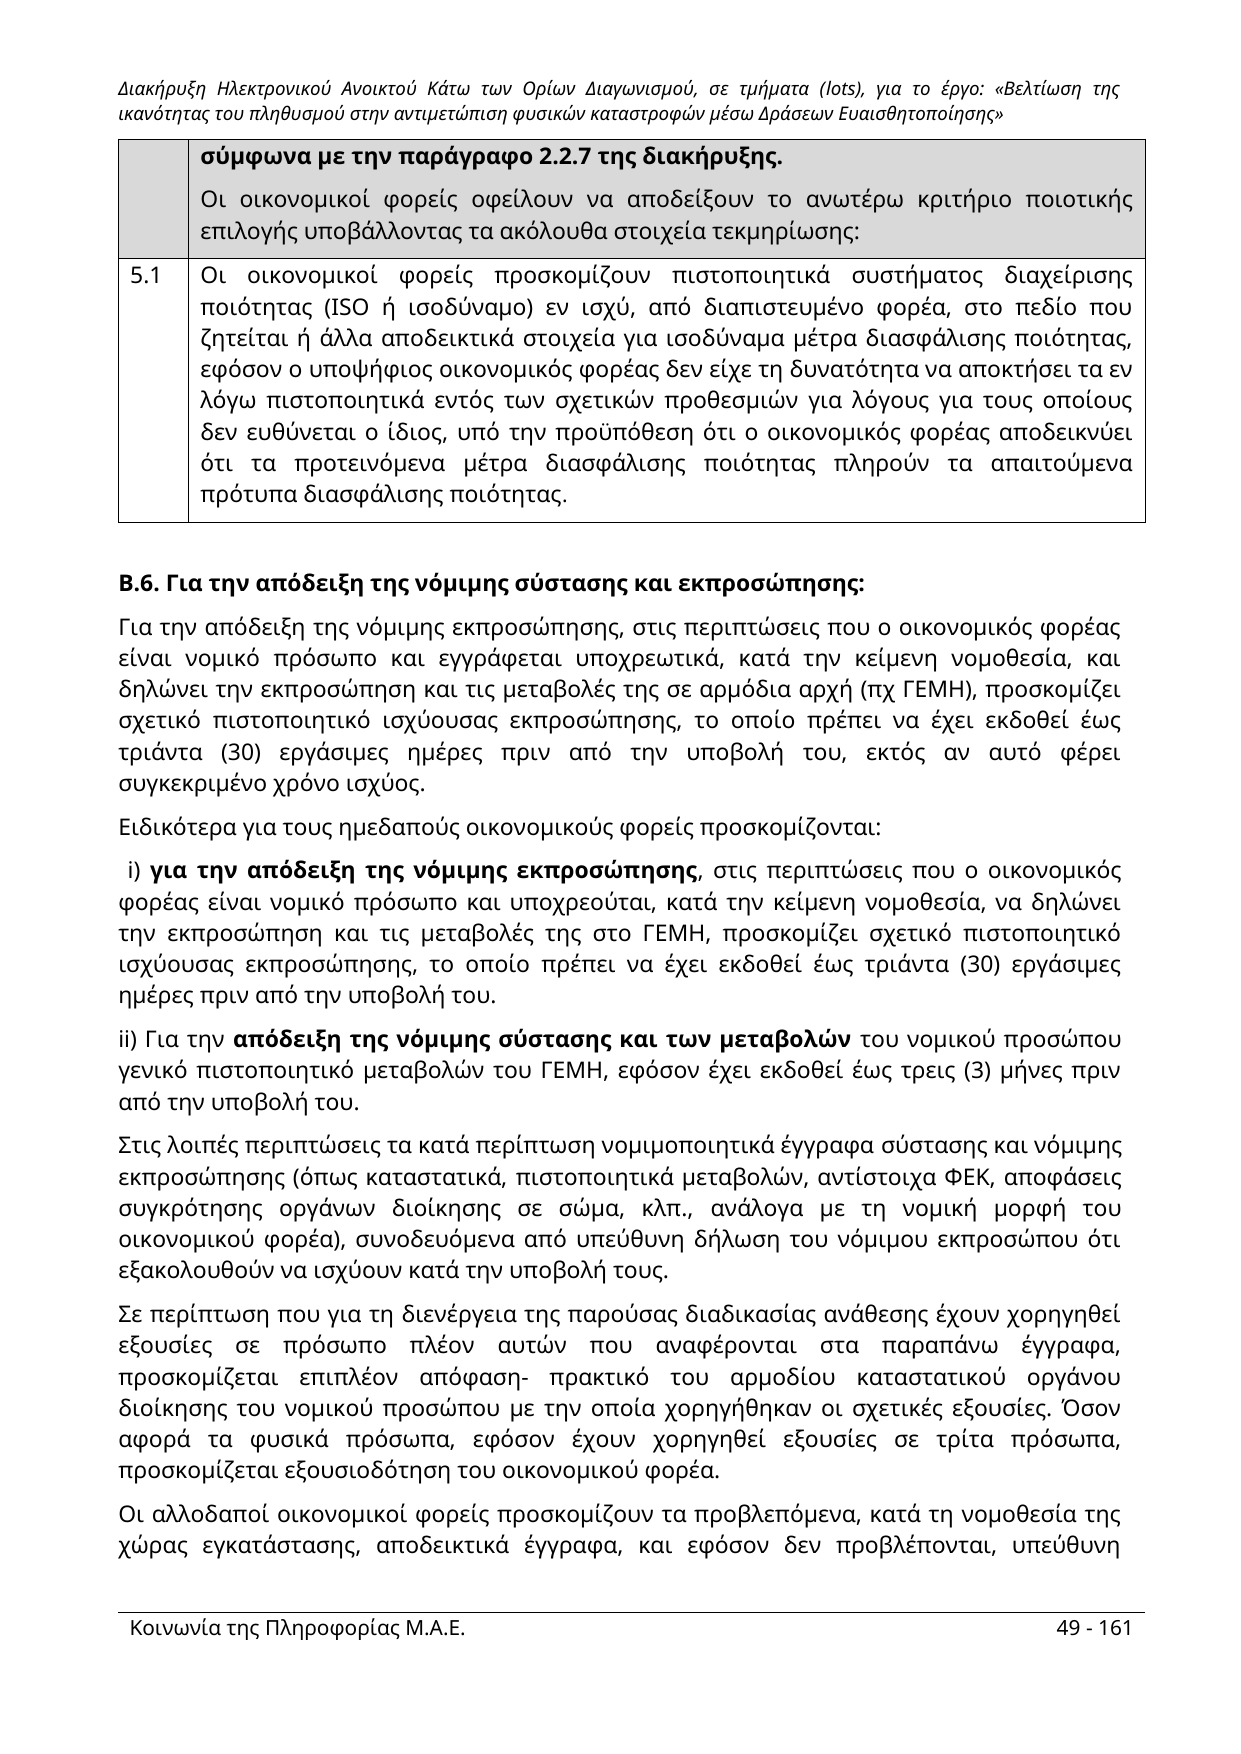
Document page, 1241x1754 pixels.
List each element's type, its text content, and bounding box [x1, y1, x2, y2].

table_header 5. [119, 140, 188, 258]
table_cell 5.1 [119, 259, 188, 522]
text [118, 1498, 1122, 1560]
text Β.6. Για την απόδειξη της νόμιμης σύστασης και εκπροσώπησης: [118, 567, 1122, 598]
text ii) Για την απόδειξη της νόμιμης σύστασης και των μεταβολών του νομικού προσώπου γενικό πιστοποιητικό μεταβολών του ΓΕΜΗ, εφόσον έχει εκδοθεί έως τρεις (3) μήνες πριν από την υποβολή του. [118, 1023, 1122, 1117]
text Στις λοιπές περιπτώσεις τα κατά περίπτωση νομιμοποιητικά έγγραφα σύστασης και νόμιμης εκπροσώπησης (όπως καταστατικά, πιστοποιητικά μεταβολών, αντίστοιχα ΦΕΚ, αποφάσεις συγκρότησης οργάνων διοίκησης σε σώμα, κλπ., ανάλογα με τη νομική μορφή του οικονομικού φορέα), συνοδευόμενα από υπεύθυνη δήλωση του νόμιμου εκπροσώπου ότι εξακολουθούν να ισχύουν κατά την υποβολή τους. [118, 1129, 1122, 1285]
text Για την απόδειξη της νόμιμης εκπροσώπησης, στις περιπτώσεις που ο οικονομικός φορέας είναι νομικό πρόσωπο και εγγράφεται υποχρεωτικά, κατά την κείμενη νομοθεσία, και δηλώνει την εκπροσώπηση και τις μεταβολές της σε αρμόδια αρχή (πχ ΓΕΜΗ), προσκομίζει σχετικό πιστοποιητικό ισχύουσας εκπροσώπησης, το οποίο πρέπει να έχει εκδοθεί έως τριάντα (30) εργάσιμες ημέρες πριν από την υποβολή του, εκτός αν αυτό φέρει συγκεκριμένο χρόνο ισχύος. [118, 610, 1122, 798]
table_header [189, 140, 1145, 258]
text i) για την απόδειξη της νόμιμης εκπροσώπησης, στις περιπτώσεις που ο οικονομικός φορέας είναι νομικό πρόσωπο και υποχρεούται, κατά την κείμενη νομοθεσία, να δηλώνει την εκπροσώπηση και τις μεταβολές της στο ΓΕΜΗ, προσκομίζει σχετικό πιστοποιητικό ισχύουσας εκπροσώπησης, το οποίο πρέπει να έχει εκδοθεί έως τριάντα (30) εργάσιμες ημέρες πριν από την υποβολή του. [118, 854, 1122, 1010]
text Ειδικότερα για τους ημεδαπούς οικονομικούς φορείς προσκομίζονται: [118, 810, 1122, 842]
table_cell Οι οικονομικοί φορείς προσκομίζουν πιστοποιητικά συστήματος διαχείρισης ποιότητας (ISO ή ισοδύναμο) εν ισχύ, από διαπιστευμένο φορέα, στο πεδίο που ζητείται ή άλλα αποδεικτικά στοιχεία για ισοδύναμα μέτρα διασφάλισης ποιότητας, εφόσον ο υποψήφιος οικονομικός φορέας δεν είχε τη δυνατότητα να αποκτήσει τα εν λόγω πιστοποιητικά εντός των σχετικών προθεσμιών για λόγους για τους οποίους δεν ευθύνεται ο ίδιος, υπό την προϋπόθεση ότι ο οικονομικός φορέας αποδεικνύει ότι τα προτεινόμενα μέτρα διασφάλισης ποιότητας πληρούν τα απαιτούμενα πρότυπα διασφάλισης ποιότητας. [189, 259, 1145, 522]
text Σε περίπτωση που για τη διενέργεια της παρούσας διαδικασίας ανάθεσης έχουν χορηγηθεί εξουσίες σε πρόσωπο πλέον αυτών που αναφέρονται στα παραπάνω έγγραφα, προσκομίζεται επιπλέον απόφαση- πρακτικό του αρμοδίου καταστατικού οργάνου διοίκησης του νομικού προσώπου με την οποία χορηγήθηκαν οι σχετικές εξουσίες. Όσον αφορά τα φυσικά πρόσωπα, εφόσον έχουν χορηγηθεί εξουσίες σε τρίτα πρόσωπα, προσκομίζεται εξουσιοδότηση του οικονομικού φορέα. [118, 1298, 1122, 1485]
